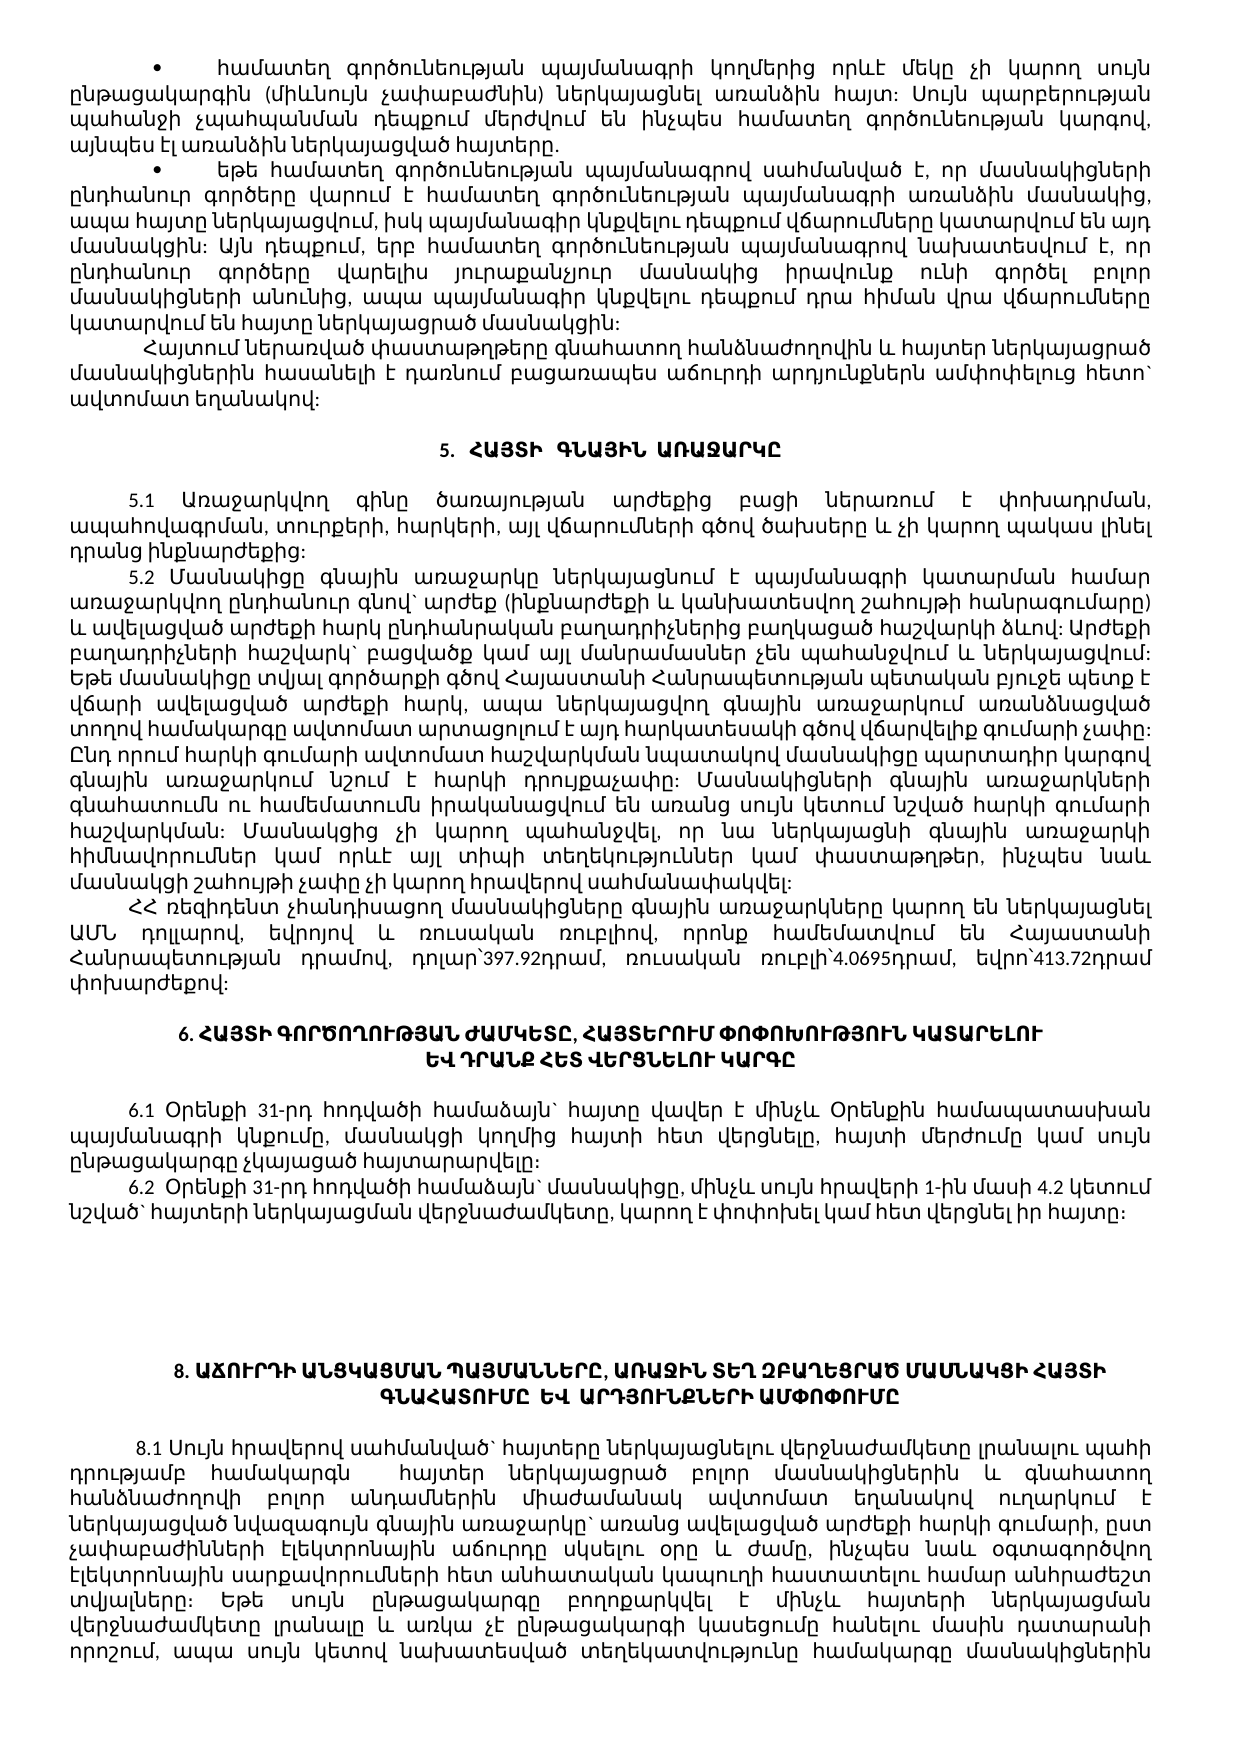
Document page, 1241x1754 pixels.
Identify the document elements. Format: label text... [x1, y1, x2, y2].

text 5.2 Մասնակիցը գնային առաջարկը ներկայացնում է պայմանագրի կատարման համար առաջարկվող ընդհանուր գնով` արժեք (ինքնարժեքի և կանխատեսվող շահույթի հանրագումարը) և ավելացված արժեքի հարկ ընդհանրական բաղադրիչներից բաղկացած հաշվարկի ձևով: Արժեքի բաղադրիչների հաշվարկ` բացվածք կամ այլ մանրամասներ չեն պահանջվում և ներկայացվում: Եթե մասնակիցը տվյալ գործարքի գծով Հայաստանի Հանրապետության պետական բյուջե պետք է վճարի ավելացված արժեքի հարկ, ապա ներկայացվող գնային առաջարկում առանձնացված տողով համակարգը ավտոմատ արտացոլում է այդ հարկատեսակի գծով վճարվելիք գումարի չափը: Ընդ որում հարկի գումարի ավտոմատ հաշվարկման նպատակով մասնակիցը պարտադիր կարգով գնային առաջարկում նշում է հարկի դրույքաչափը: Մասնակիցների գնային առաջարկների գնահատումն ու համեմատումն իրականացվում են առանց սույն կետում նշված հարկի գումարի հաշվարկման: Մասնակցից չի կարող պահանջվել, որ նա ներկայացնի գնային առաջարկի հիմնավորումներ կամ որևէ այլ տիպի տեղեկություններ կամ փաստաթղթեր, ինչպես նաև մասնակցի շահույթի չափը չի կարող հրավերով սահմանափակվել: [69, 564, 1152, 894]
text 6.2 Օրենքի 31-րդ հոդվածի համաձայն` մասնակիցը, մինչև սույն հրավերի 1-ին մասի 4.2 կետում նշված` հայտերի ներկայացման վերջնաժամկետը, կարող է փոփոխել կամ հետ վերցնել իր հայտը։ [69, 1174, 1152, 1225]
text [69, 1435, 1152, 1663]
text ՀՀ ռեզիդենտ չհանդիսացող մասնակիցները գնային առաջարկները կարող են ներկայացնել ԱՄՆ դոլլարով, եվրոյով և ռուսական ռուբլիով, որոնք համեմատվում են Հայաստանի Հանրապետության դրամով, դոլար՝397.92դրամ, ռուսական ռուբլի՝4.0695դրամ, եվրո՝413.72դրամ փոխարժեքով: [69, 894, 1152, 996]
list եթե համատեղ գործունեության պայմանագրով սահմանված է, որ մասնակիցների ընդհանուր գործերը վարում է համատեղ գործունեության պայմանագրի առանձին մասնակից, ապա հայտը ներկայացվում, իսկ պայմանագիր կնքվելու դեպքում վճարումները կատարվում են այդ մասնակցին: Այն դեպքում, երբ համատեղ գործունեության պայմանագրով նախատեսվում է, որ ընդհանուր գործերը վարելիս յուրաքանչյուր մասնակից իրավունք ունի գործել բոլոր մասնակիցների անունից, ապա պայմանագիր կնքվելու դեպքում դրա հիման վրա վճարումները կատարվում են հայտը ներկայացրած մասնակցին: [69, 157, 1152, 335]
text 5. ՀԱՅՏԻ ԳՆԱՅԻՆ ԱՌԱՋԱՐԿԸ [69, 437, 1152, 462]
text Հայտում ներառված փաստաթղթերը գնահատող հանձնաժողովին և հայտեր ներկայացրած մասնակիցներին հասանելի է դառնում բացառապես աճուրդի արդյունքներն ամփոփելուց հետո` ավտոմատ եղանակով: [69, 335, 1152, 411]
text 8. ԱՃՈՒՐԴԻ ԱՆՑԿԱՑՄԱՆ ՊԱՅՄԱՆՆԵՐԸ, ԱՌԱՋԻՆ ՏԵՂ ԶԲԱՂԵՑՐԱԾ ՄԱՍՆԱԿՑԻ ՀԱՅՏԻ [69, 1358, 1152, 1384]
text 6. ՀԱՅՏԻ ԳՈՐԾՈՂՈՒԹՅԱՆ ԺԱՄԿԵՏԸ, ՀԱՅՏԵՐՈՒՄ ՓՈՓՈԽՈՒԹՅՈՒՆ ԿԱՏԱՐԵԼՈՒ [69, 1021, 1152, 1047]
list համատեղ գործունեության պայմանագրի կողմերից որևէ մեկը չի կարող սույն ընթացակարգին (միևնույն չափաբաժնին) ներկայացնել առանձին հայտ: Սույն պարբերության պահանջի չպահպանման դեպքում մերժվում են ինչպես համատեղ գործունեության կարգով, այնպես էլ առանձին ներկայացված հայտերը. [69, 56, 1152, 157]
text 5.1 Առաջարկվող գինը ծառայության արժեքից բացի ներառում է փոխադրման, ապահովագրման, տուրքերի, հարկերի, այլ վճարումների գծով ծախսերը և չի կարող պակաս լինել դրանց ինքնարժեքից: [69, 488, 1152, 564]
text ԳՆԱՀԱՏՈՒՄԸ ԵՎ ԱՐԴՅՈՒՆՔՆԵՐԻ ԱՄՓՈՓՈՒՄԸ [69, 1384, 1152, 1409]
text ԵՎ ԴՐԱՆՔ ՀԵՏ ՎԵՐՑՆԵԼՈՒ ԿԱՐԳԸ [69, 1047, 1152, 1072]
text 6.1 Օրենքի 31-րդ հոդվածի համաձայն` հայտը վավեր է մինչև Օրենքին համապատասխան պայմանագրի կնքումը, մասնակցի կողմից հայտի հետ վերցնելը, հայտի մերժումը կամ սույն ընթացակարգը չկայացած հայտարարվելը։ [69, 1098, 1152, 1174]
